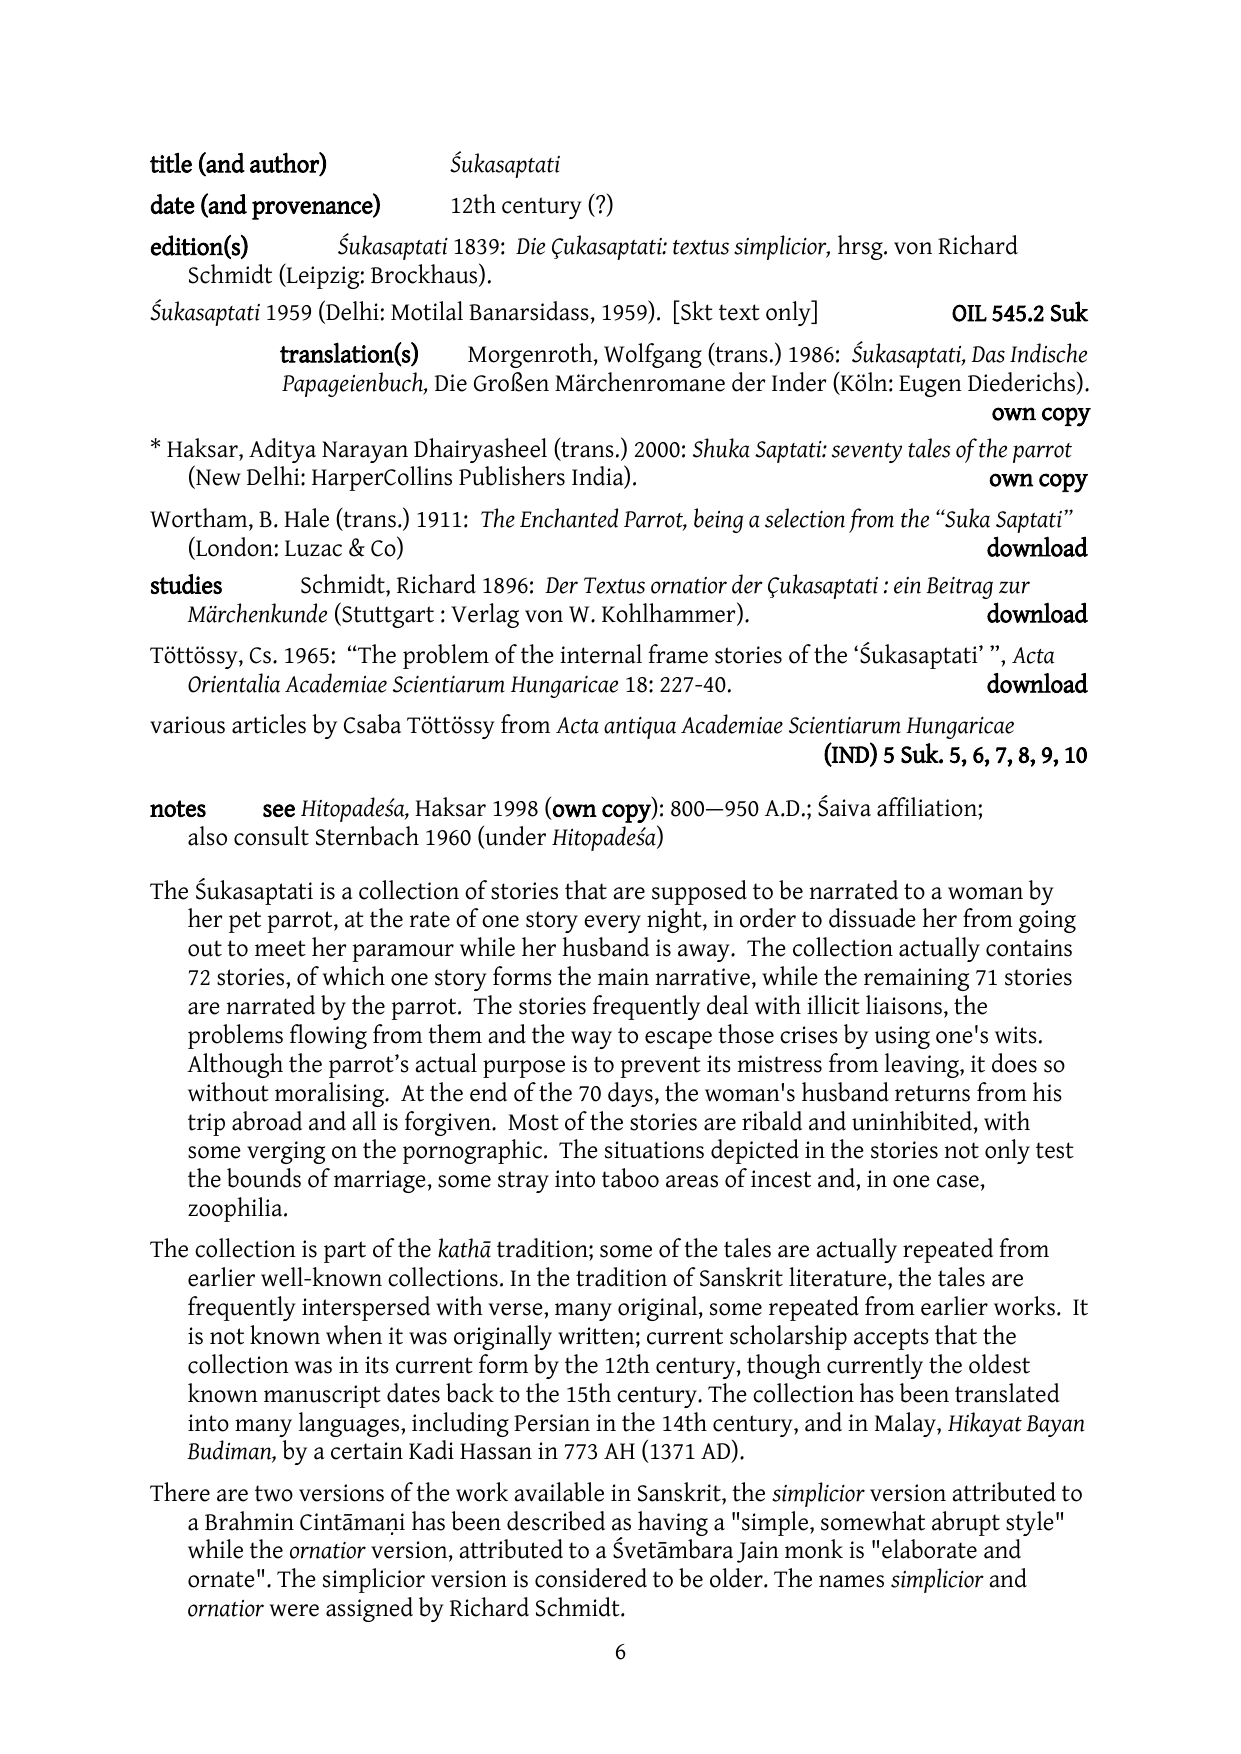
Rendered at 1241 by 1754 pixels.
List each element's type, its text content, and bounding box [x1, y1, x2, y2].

text date (and provenance) 12th century (?) [150, 191, 1090, 220]
text The collection is part of the kathā tradition; some of the tales are actually repeated from earlier well-known collections. In the tradition of Sanskrit literature, the tales are frequently interspersed with verse, many original, some repeated from earlier works. It is not known when it was originally written; current scholarship accepts that the collection was in its current form by the 12th century, though currently the oldest known manuscript dates back to the 15th century. The collection has been translated into many languages, including Persian in the 14th century, and in Malay, Hikayat Bayan Budiman, by a certain Kadi Hassan in 773 AH (1371 AD). [150, 1236, 1090, 1467]
text studies Schmidt, Richard 1896: Der Textus ornatior der Çukasaptati : ein Beitrag zur Märchenkunde (Stuttgart : Verlag von W. Kohlhammer). download [150, 571, 1090, 629]
text edition(s) Śukasaptati 1839: Die Çukasaptati: textus simplicior, hrsg. von Richard Schmidt (Leipzig: Brockhaus). [150, 233, 1090, 290]
text The Śukasaptati is a collection of stories that are supposed to be narrated to a woman by her pet parrot, at the rate of one story every night, in order to dissuade her from going out to meet her paramour while her husband is away. The collection actually contains 72 stories, of which one story forms the main narrative, while the remaining 71 stories are narrated by the parrot. The stories frequently deal with illicit liaisons, the problems flowing from them and the way to escape those crises by using one's wits. Although the parrot’s actual purpose is to prevent its mistress from leaving, it does so without moralising. At the end of the 70 days, the woman's husband returns from his trip abroad and all is forgiven. Most of the stories are ribald and uninhibited, with some verging on the pornographic. The situations depicted in the stories not only test the bounds of marriage, some stray into taboo areas of incest and, in one case, zoophilia. [150, 877, 1090, 1223]
text Töttössy, Cs. 1965: “The problem of the internal frame stories of the ‘Śukasaptati’ ”, Acta Orientalia Academiae Scientiarum Hungaricae 18: 227-40. download [150, 641, 1090, 699]
text Wortham, B. Hale (trans.) 1911: The Enchanted Parrot, being a selection from the “Suka Saptati” (London: Luzac & Co) download [150, 505, 1090, 563]
text translation(s) Morgenroth, Wolfgang (trans.) 1986: Śukasaptati, Das Indische Papageienbuch, Die Großen Märchenromane der Inder (Köln: Eugen Diederichs). own copy [150, 340, 1090, 427]
text various articles by Csaba Töttössy from Acta antiqua Academiae Scientiarum Hungaricae (IND) 5 Suk. 5, 6, 7, 8, 9, 10 [150, 712, 1090, 769]
text Śukasaptati 1959 (Delhi: Motilal Banarsidass, 1959). [Skt text only] OIL 545.2 Suk [150, 299, 1090, 328]
text * Haksar, Aditya Narayan Dhairyasheel (trans.) 2000: Shuka Saptati: seventy tales of the parrot (New Delhi: HarperCollins Publishers India). own copy [150, 435, 1090, 493]
text title (and author) Śukasaptati [150, 150, 1090, 179]
text There are two versions of the work available in Sanskrit, the simplicior version attributed to a Brahmin Cintāmaṇi has been described as having a "simple, somewhat abrupt style" while the ornatior version, attributed to a Śvetāmbara Jain monk is "elaborate and ornate". The simplicior version is considered to be older. The names simplicior and ornatior were assigned by Richard Schmidt. [150, 1479, 1090, 1623]
text notes see Hitopadeśa, Haksar 1998 (own copy): 800—950 A.D.; Śaiva affiliation; also consult Sternbach 1960 (under Hitopadeśa) [150, 794, 1090, 852]
